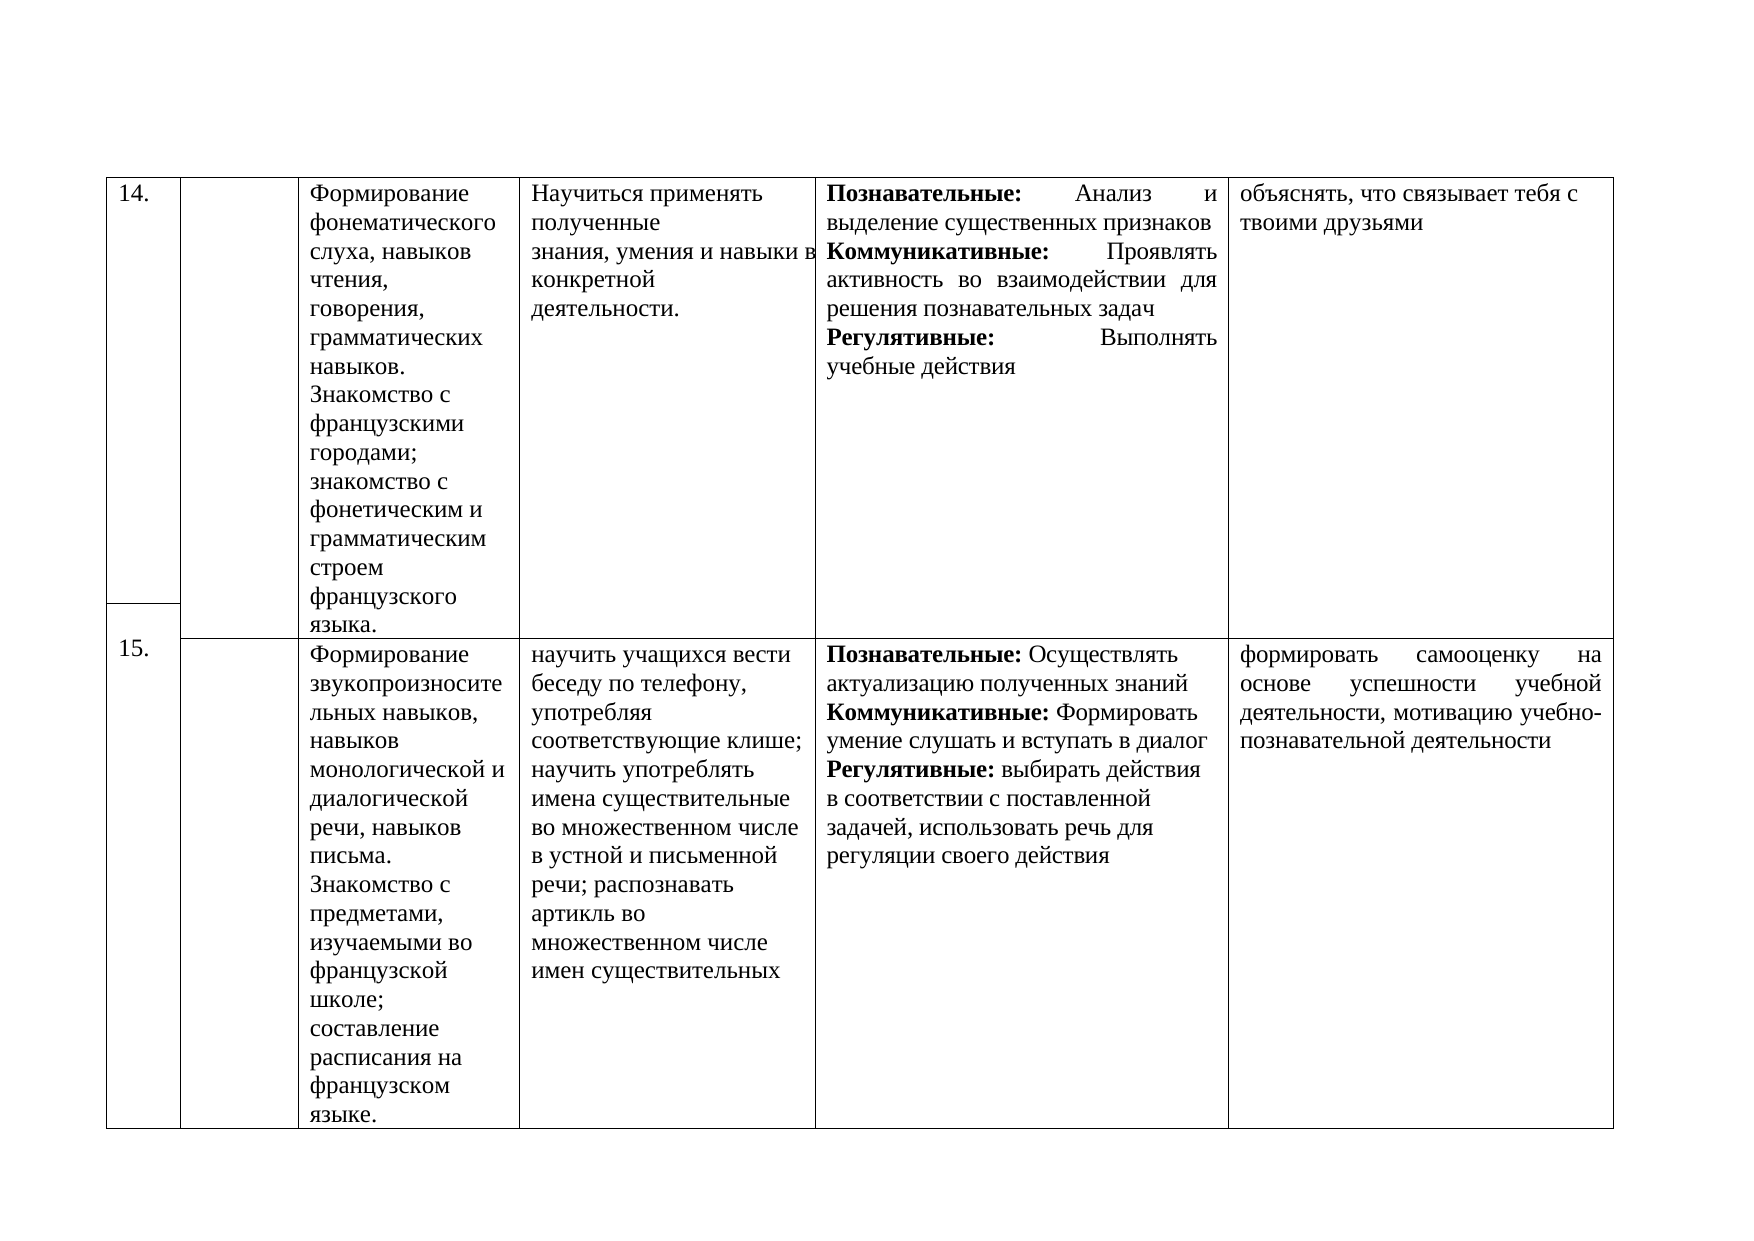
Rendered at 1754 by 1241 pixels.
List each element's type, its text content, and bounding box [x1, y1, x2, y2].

table_cell Научиться применять полученные знания, умения и навыки в конкретной деятельности. [520, 178, 815, 638]
table_cell 15. [107, 604, 180, 1128]
table_cell 14. [107, 178, 180, 603]
table_cell [181, 178, 298, 638]
table_cell [181, 639, 298, 1128]
table_cell объяснять, что связывает тебя с твоими друзьями [1229, 178, 1613, 638]
table_cell Познавательные: Анализ и выделение существенных признаков Коммуникативные: Проявлять активность во взаимодействии для решения познавательных задач Регулятивные: Выполнять учебные действия [816, 178, 1228, 638]
table_cell Формирование фонематического слуха, навыков чтения, говорения, грамматических навыков. Знакомство с французскими городами; знакомство с фонетическим и грамматическим строем французского языка. [299, 178, 519, 638]
table_cell научить учащихся вести беседу по телефону, употребляя соответствующие клише; научить употреблять имена существительные во множественном числе в устной и письменной речи; распознавать артикль во множественном числе имен существительных [520, 639, 815, 1128]
table_cell Формирование звукопроизносительных навыков, навыков монологической и диалогической речи, навыков письма. Знакомство с предметами, изучаемыми во французской школе; составление расписания на французском языке. [299, 639, 519, 1128]
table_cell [1229, 639, 1613, 1128]
table_cell Познавательные: Осуществлять актуализацию полученных знаний Коммуникативные: Формировать умение слушать и вступать в диалог Регулятивные: выбирать действия в соответствии с поставленной задачей, использовать речь для регуляции своего действия [816, 639, 1228, 1128]
